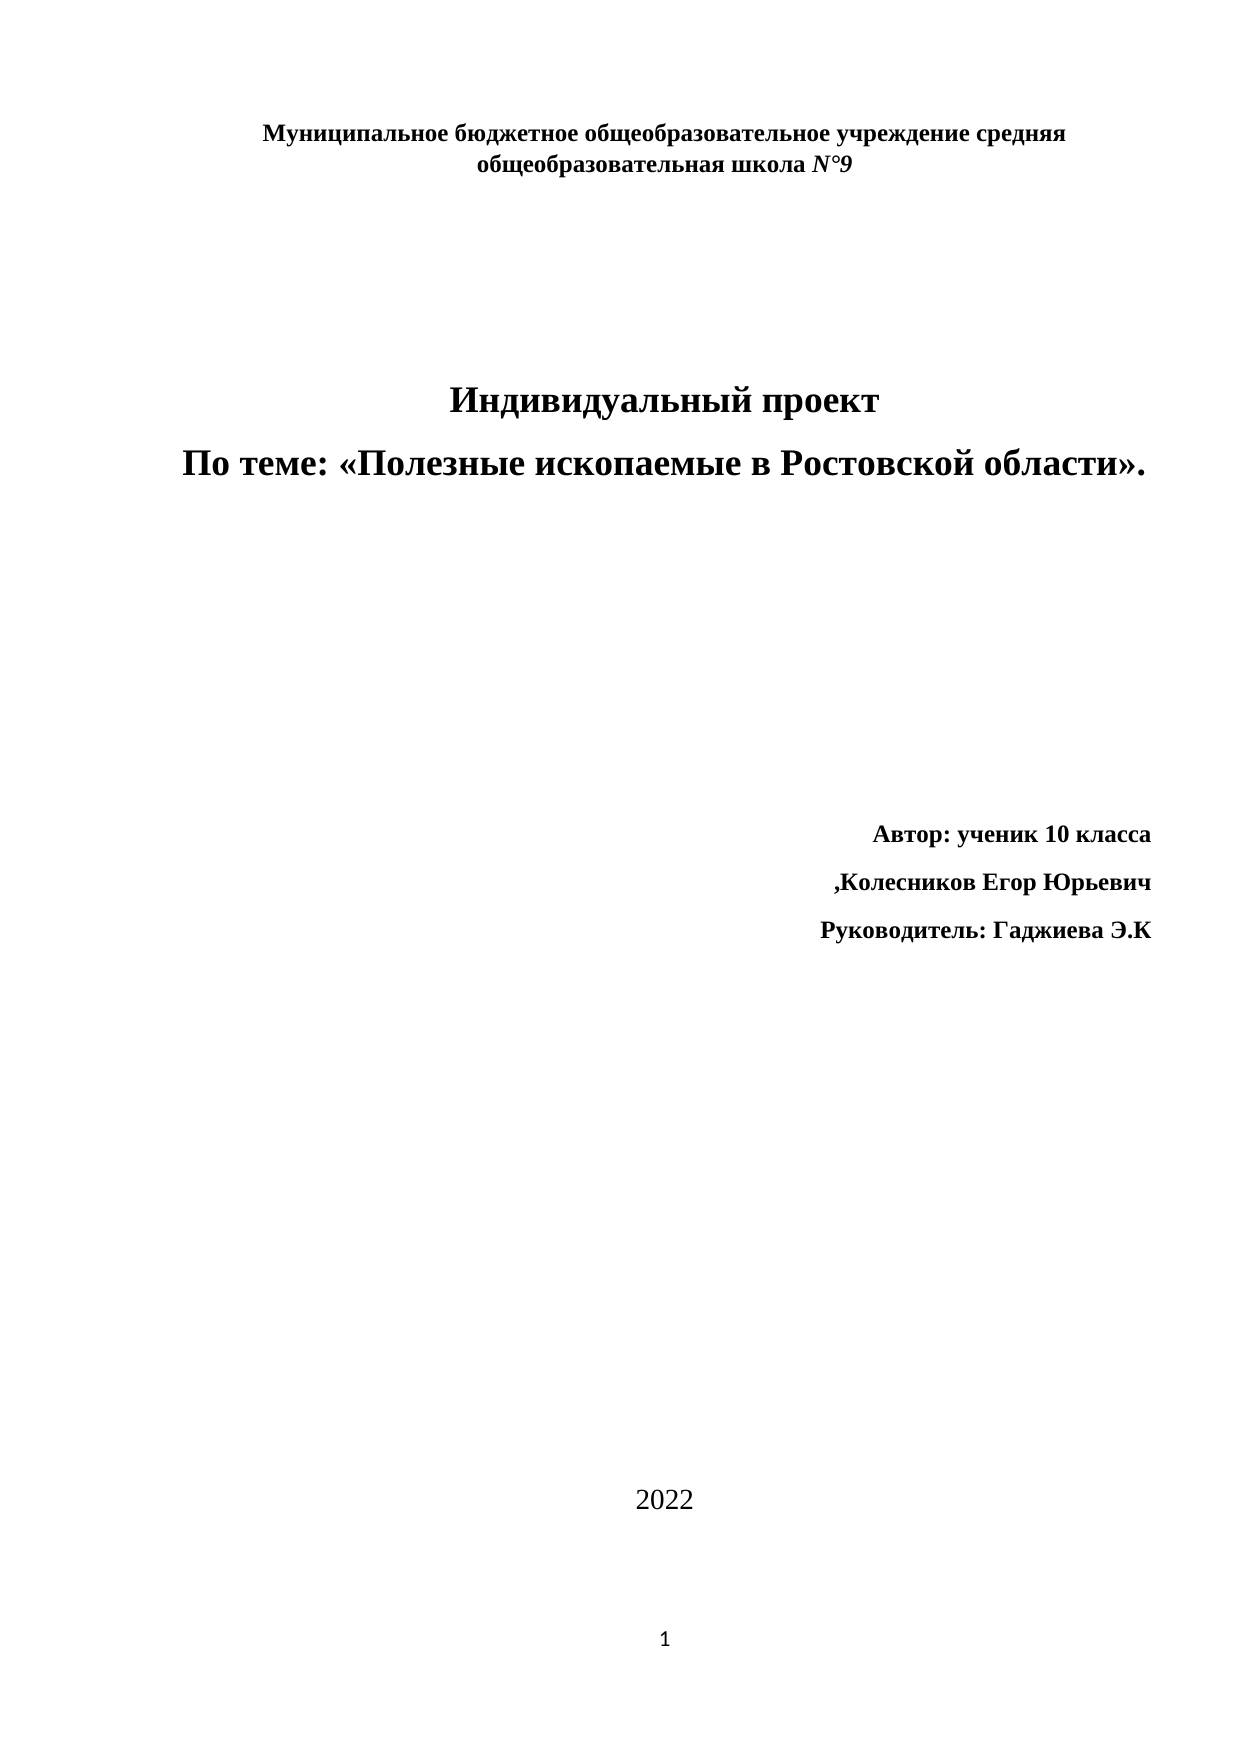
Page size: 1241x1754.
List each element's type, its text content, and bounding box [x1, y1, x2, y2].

text Автор: ученик 10 класса [177, 819, 1152, 848]
text 2022 [177, 1482, 1152, 1515]
text По теме: «Полезные ископаемые в Ростовской области». [177, 441, 1152, 484]
text Индивидуальный проект [177, 377, 1152, 420]
text Колесников Егор Юрьевич, [177, 867, 1152, 896]
text Муниципальное бюджетное общеобразовательное учреждение средняя общеобразовательная школа N°9 [177, 118, 1152, 178]
text Руководитель: Гаджиева Э.К [177, 915, 1152, 944]
